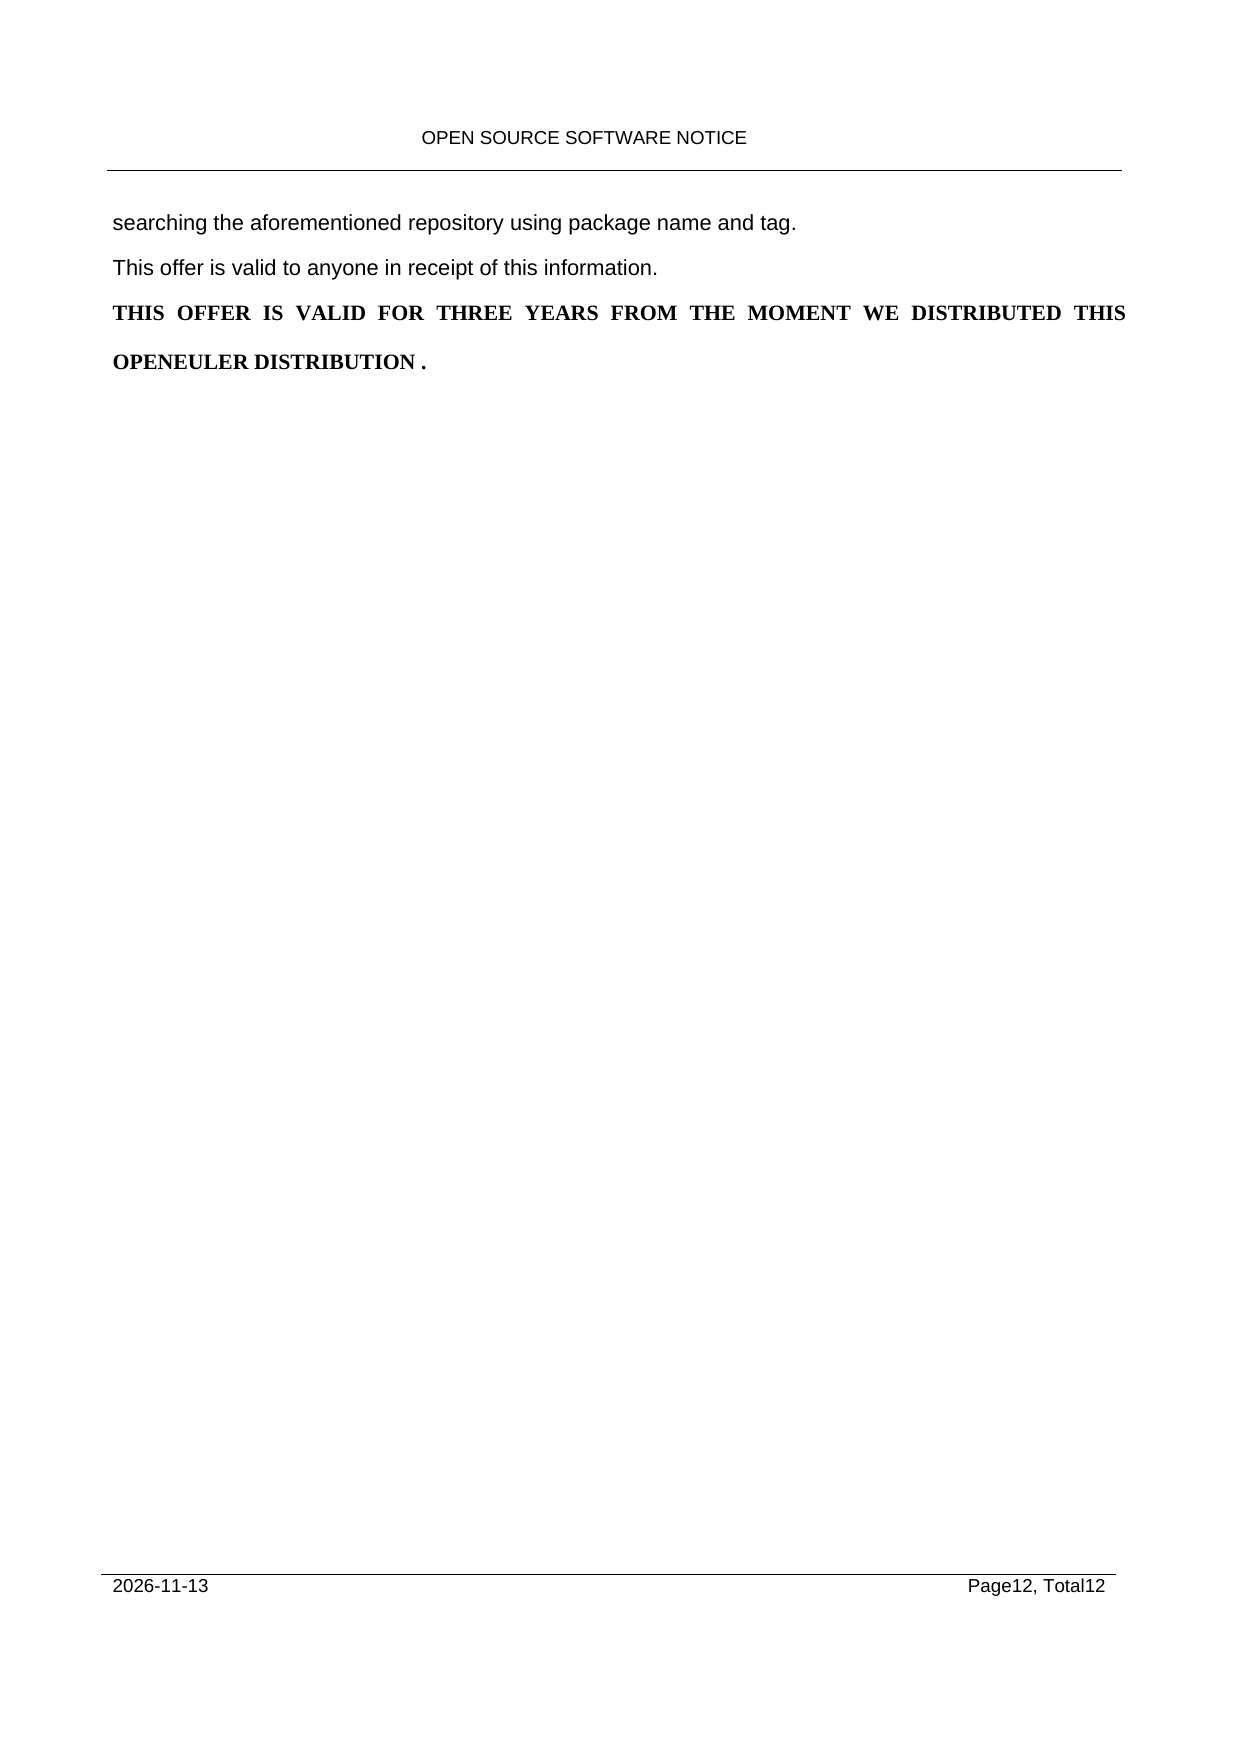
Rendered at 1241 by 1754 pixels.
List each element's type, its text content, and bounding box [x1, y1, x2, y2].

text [112, 206, 1128, 239]
text THIS OFFER IS VALID FOR THREE YEARS FROM THE MOMENT WE DISTRIBUTED THIS OPENEULER DISTRIBUTION . [112, 297, 1128, 378]
text This offer is valid to anyone in receipt of this information. [112, 251, 1128, 284]
